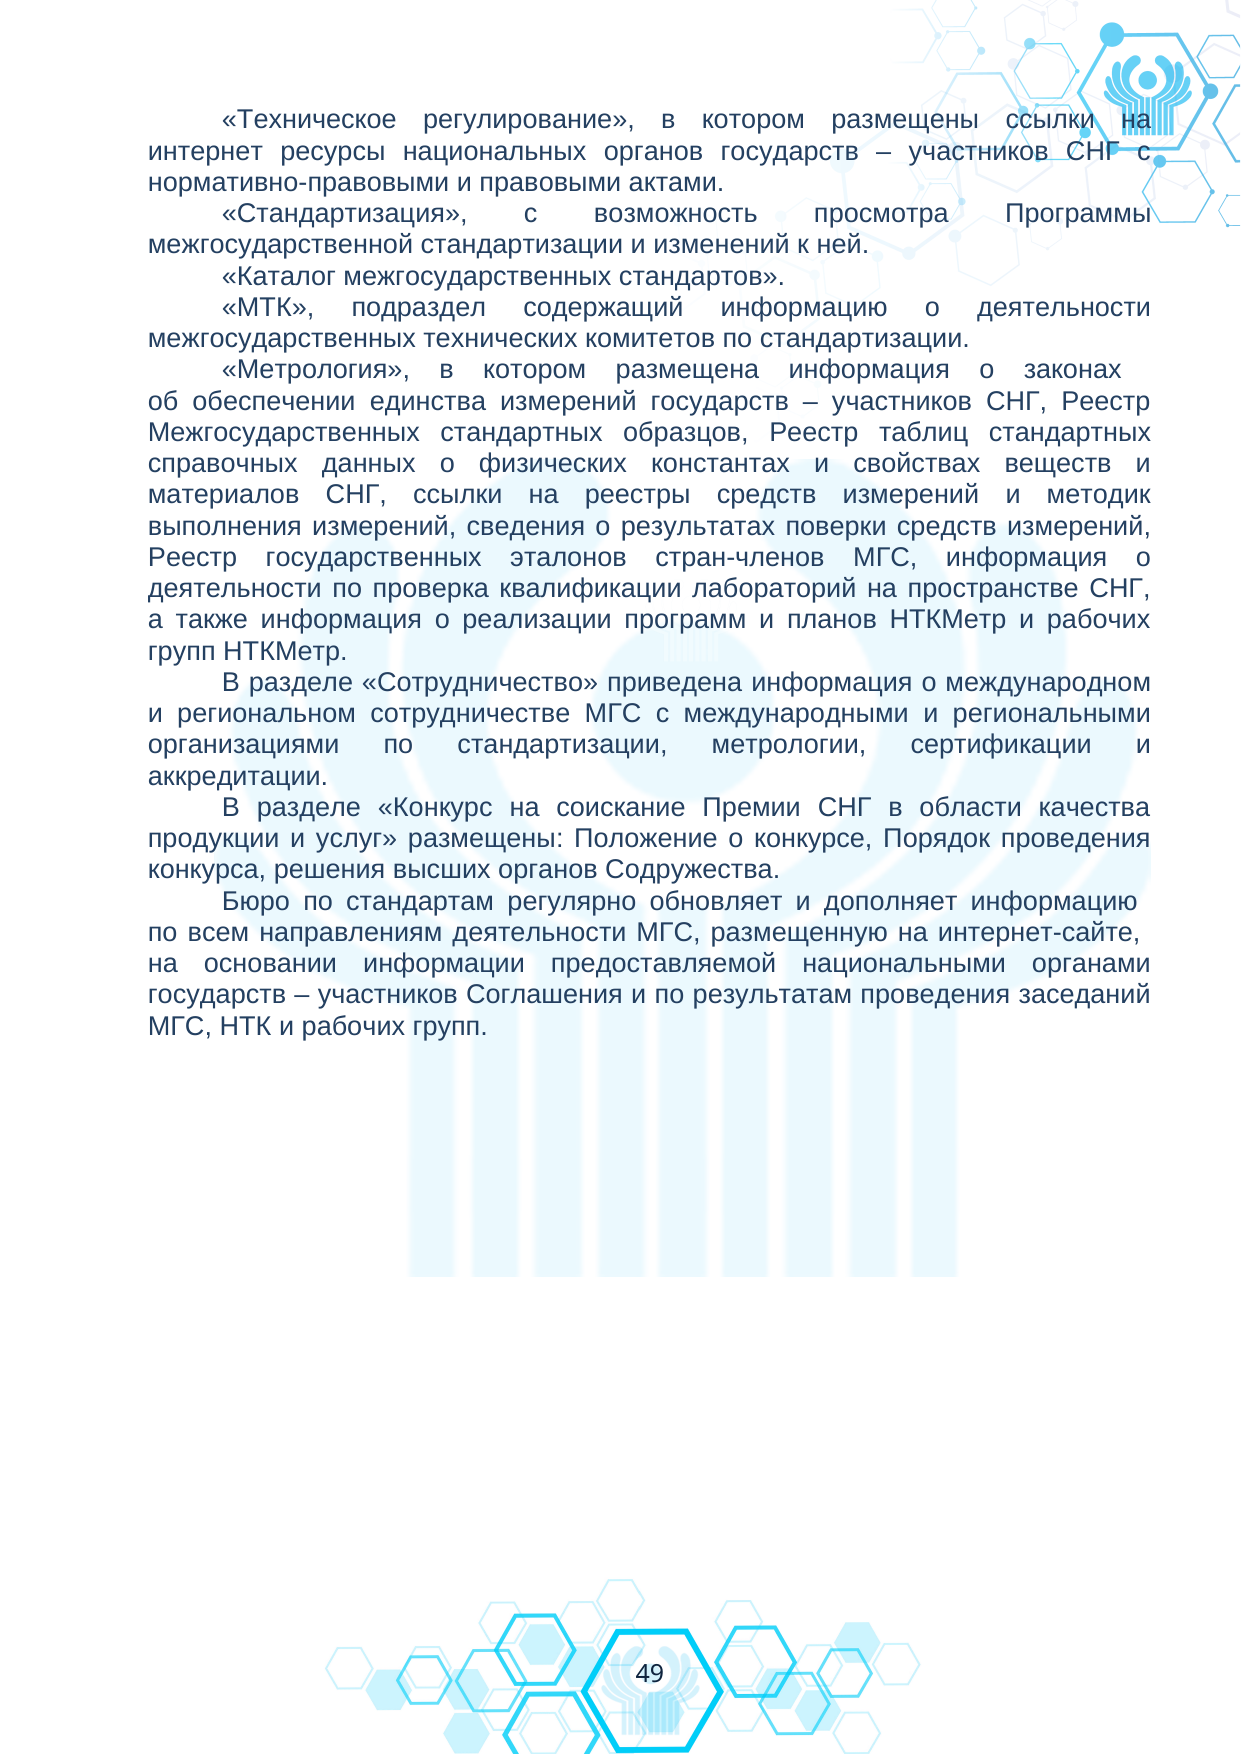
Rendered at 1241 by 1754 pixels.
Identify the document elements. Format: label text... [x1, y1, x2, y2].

text «Метрология», в котором размещена информация о законах об обеспечении единства измерений государств – участников СНГ, Реестр Межгосударственных стандартных образцов, Реестр таблиц стандартных справочных данных о физических константах и свойствах веществ и материалов СНГ, ссылки на реестры средств измерений и методик выполнения измерений, сведения о результатах поверки средств измерений, Реестр государственных эталонов стран-членов МГС, информация о деятельности по проверка квалификации лабораторий на пространстве СНГ, а также информация о реализации программ и планов НТКМетр и рабочих групп НТКМетр. [148, 353, 1152, 666]
text «МТК», подраздел содержащий информацию о деятельности межгосударственных технических комитетов по стандартизации. [148, 291, 1152, 353]
text «Стандартизация», с возможность просмотра Программы межгосударственной стандартизации и изменений к ней. [148, 197, 1152, 260]
text «Каталог межгосударственных стандартов». [148, 260, 1152, 291]
text «Техническое регулирование», в котором размещены ссылки на интернет ресурсы национальных органов государств – участников СНГ с нормативно-правовыми и правовыми актами. [148, 103, 1152, 197]
text Бюро по стандартам регулярно обновляет и дополняет информацию по всем направлениям деятельности МГС, размещенную на интернет-сайте, на основании информации предоставляемой национальными органами государств – участников Соглашения и по результатам проведения заседаний МГС, НТК и рабочих групп. [148, 885, 1152, 1041]
picture [25, 0, 1241, 1754]
text В разделе «Конкурс на соискание Премии СНГ в области качества продукции и услуг» размещены: Положение о конкурсе, Порядок проведения конкурса, решения высших органов Содружества. [148, 791, 1152, 885]
text В разделе «Сотрудничество» приведена информация о международном и региональном сотрудничестве МГС с международными и региональными организациями по стандартизации, метрологии, сертификации и аккредитации. [148, 666, 1152, 791]
